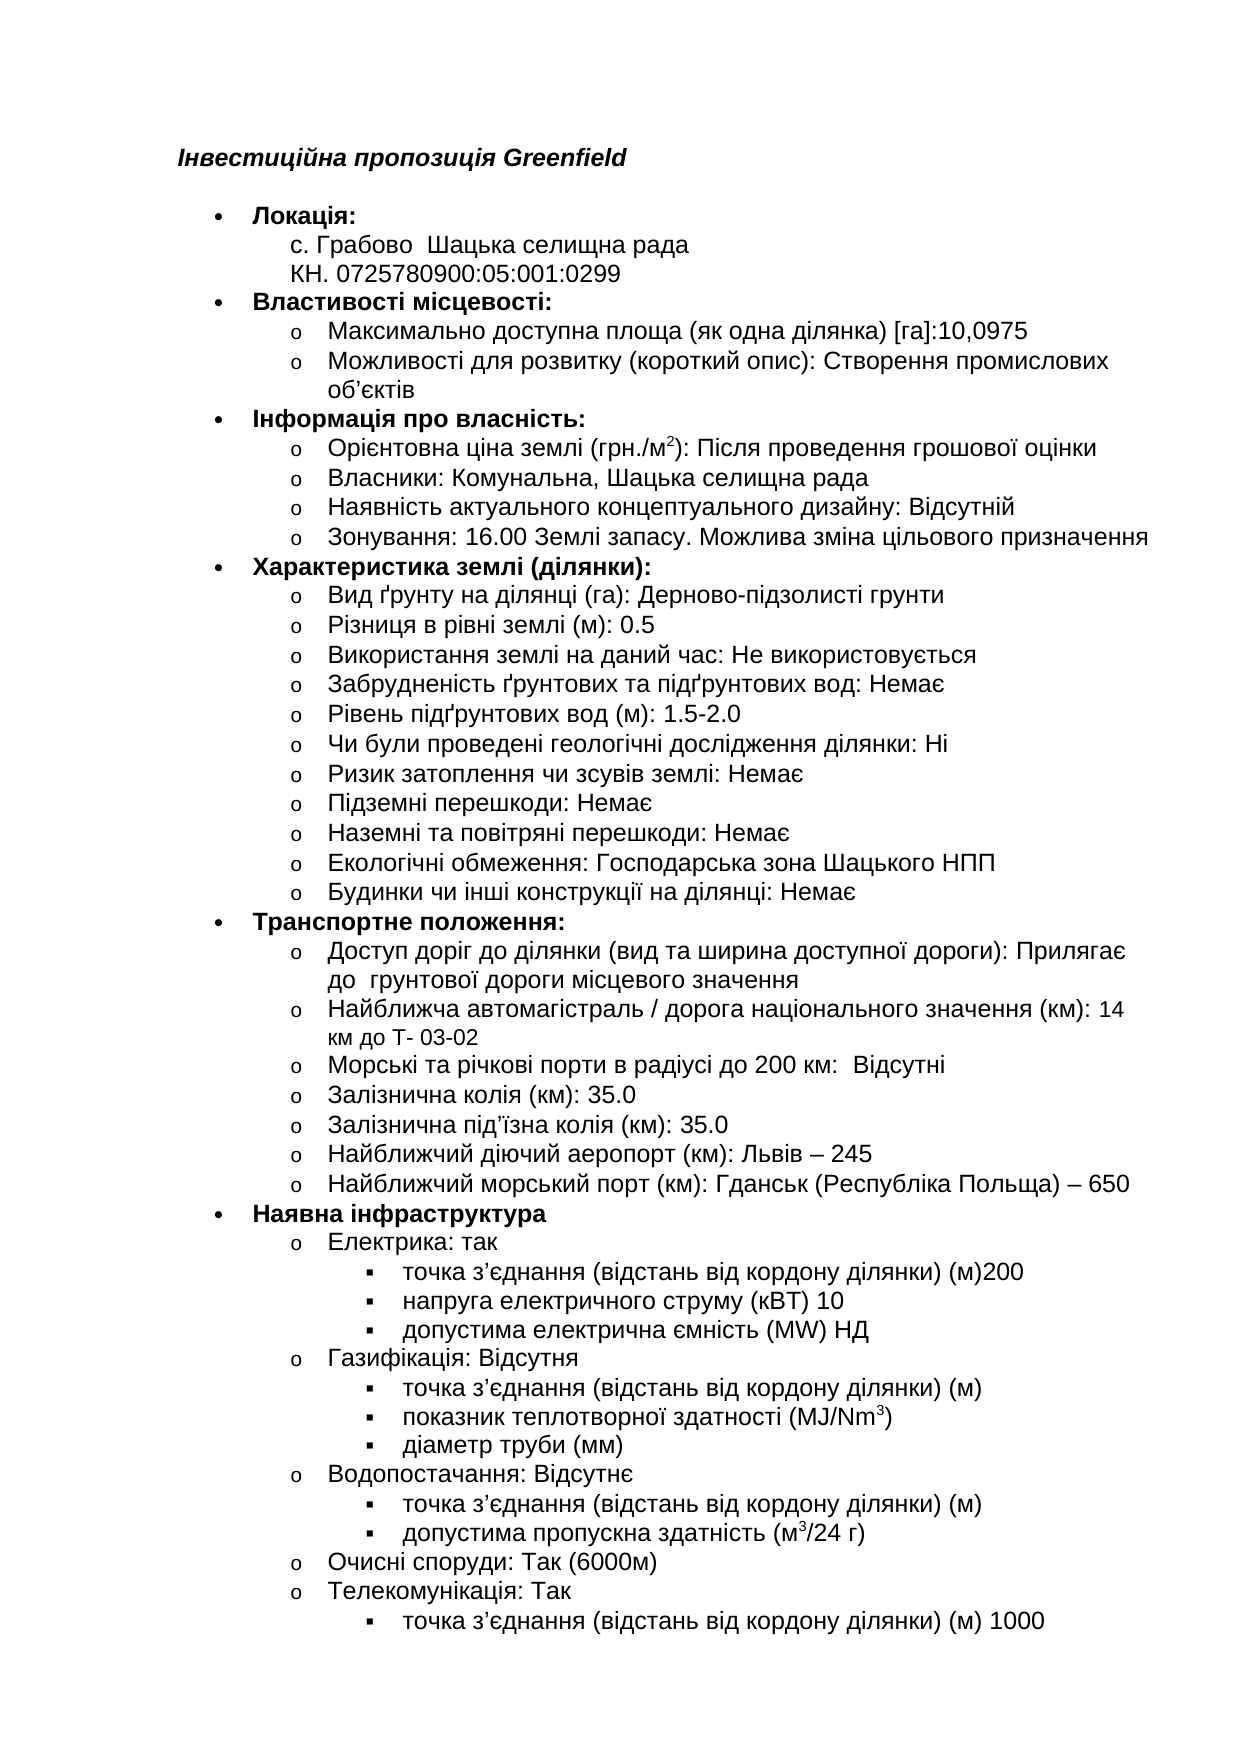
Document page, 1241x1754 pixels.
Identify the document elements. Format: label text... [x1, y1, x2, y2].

list показник теплотворної здатності (MJ/Nm3) [365, 1402, 1152, 1431]
list Характеристика землі (ділянки): [215, 552, 1152, 580]
list Будинки чи інші конструкції на ділянці: Немає [290, 877, 1152, 907]
list точка з’єднання (відстань від кордону ділянки) (м) [365, 1373, 1152, 1402]
list діаметр труби (мм) [365, 1431, 1152, 1459]
list Підземні перешкоди: Немає [290, 788, 1152, 818]
list Найближчий морський порт (км): Гданськ (Республіка Польща) – 650 [290, 1169, 1152, 1199]
list Забрудненість ґрунтових та підґрунтових вод: Немає [290, 669, 1152, 699]
list Залізнична під’їзна колія (км): 35.0 [290, 1109, 1152, 1139]
text Інвестиційна пропозиція Greenfield [177, 143, 1152, 172]
text с. Грабово Шацька селищна рада [290, 230, 1152, 258]
list Екологічні обмеження: Господарська зона Шацького НПП [290, 848, 1152, 877]
list Зонування: 16.00 Землі запасу. Можлива зміна цільового призначення [290, 522, 1152, 552]
list Використання землі на даний час: Не використовується [290, 640, 1152, 669]
list Очисні споруди: Так (6000м) [290, 1546, 1152, 1576]
list напруга електричного струму (кВТ) 10 [365, 1286, 1152, 1314]
list Власники: Комунальна, Шацька селищна рада [290, 463, 1152, 492]
list Інформація про власність: [215, 404, 1152, 433]
list точка з’єднання (відстань від кордону ділянки) (м) 1000 [365, 1606, 1152, 1634]
list Морські та річкові порти в радіусі до 200 км: Відсутні [290, 1050, 1152, 1080]
list Наявна інфраструктура [215, 1199, 1152, 1227]
list Найближчий діючий аеропорт (км): Львів – 245 [290, 1139, 1152, 1169]
list Різниця в рівні землі (м): 0.5 [290, 610, 1152, 640]
list допустима пропускна здатність (м3/24 г) [365, 1518, 1152, 1546]
list Чи були проведені геологічні дослідження ділянки: Ні [290, 729, 1152, 758]
list Водопостачання: Відсутнє [290, 1459, 1152, 1489]
list Можливості для розвитку (короткий опис): Створення промислових об’єктів [290, 346, 1152, 404]
list Наявність актуального концептуального дизайну: Відсутній [290, 492, 1152, 522]
list Вид ґрунту на ділянці (га): Дерново-підзолисті грунти [290, 580, 1152, 610]
list допустима електрична ємність (MW) НД [365, 1314, 1152, 1343]
list Газифікація: Відсутня [290, 1343, 1152, 1373]
list Властивості місцевості: [215, 287, 1152, 316]
list Телекомунікація: Так [290, 1576, 1152, 1606]
list Максимально доступна площа (як одна ділянка) [га]:10,0975 [290, 316, 1152, 346]
list Локація: [215, 201, 1152, 230]
list Рівень підґрунтових вод (м): 1.5-2.0 [290, 699, 1152, 729]
list Електрика: так [290, 1227, 1152, 1257]
list Транспортне положення: [215, 907, 1152, 936]
list точка з’єднання (відстань від кордону ділянки) (м) [365, 1489, 1152, 1518]
list Доступ доріг до ділянки (вид та ширина доступної дороги): Прилягає до грунтової дороги місцевого значення [290, 936, 1152, 994]
list Найближча автомагістраль / дорога національного значення (км): 14 км до Т- 03-02 [290, 994, 1152, 1050]
list точка з’єднання (відстань від кордону ділянки) (м)200 [365, 1257, 1152, 1286]
list Орієнтовна ціна землі (грн./м2): Після проведення грошової оцінки [290, 433, 1152, 463]
list Залізнична колія (км): 35.0 [290, 1080, 1152, 1109]
text КН. 0725780900:05:001:0299 [290, 258, 1152, 287]
list Ризик затоплення чи зсувів землі: Немає [290, 758, 1152, 788]
list Наземні та повітряні перешкоди: Немає [290, 818, 1152, 848]
